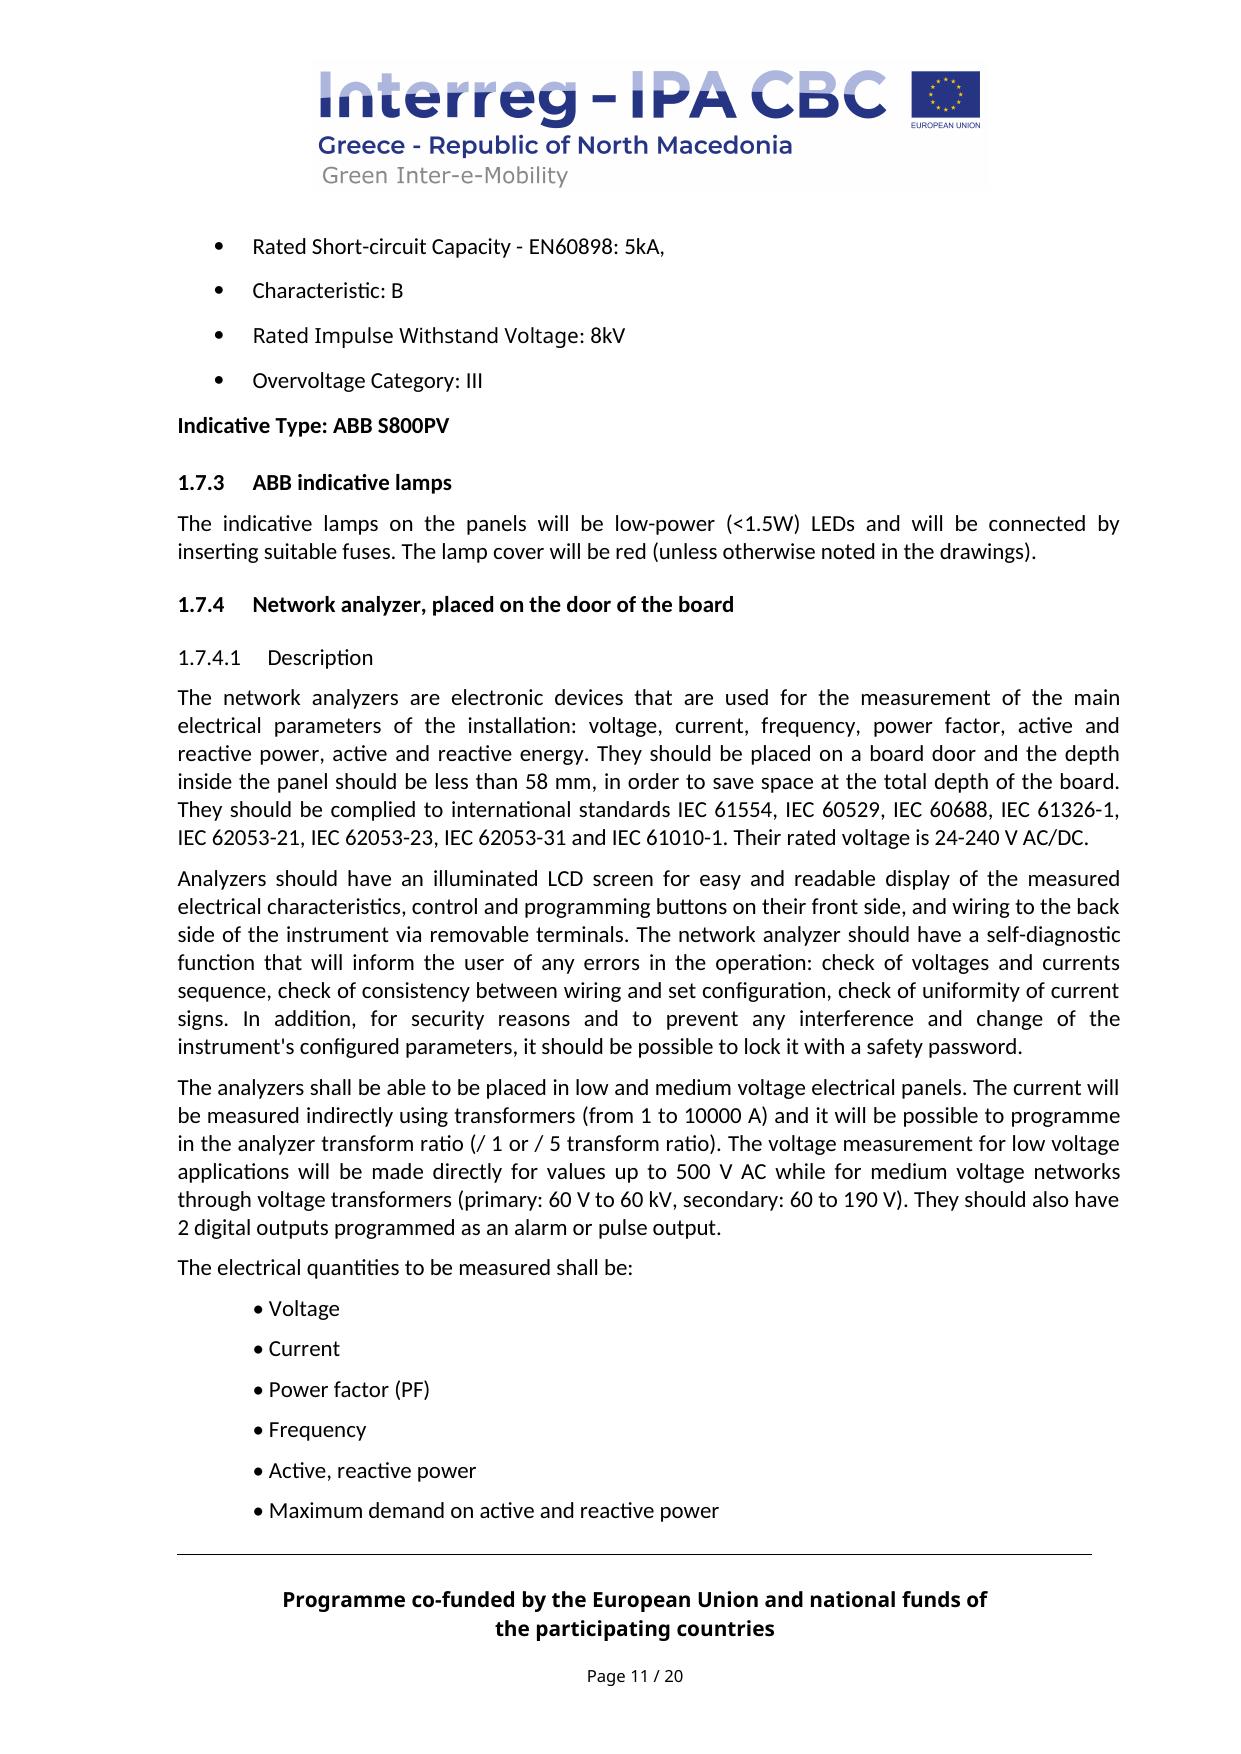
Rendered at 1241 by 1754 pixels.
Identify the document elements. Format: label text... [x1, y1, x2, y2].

text • Maximum demand on active and reactive power [252, 1496, 1122, 1524]
list Overvoltage Category: III [215, 366, 1122, 394]
text The electrical quantities to be measured shall be: [177, 1253, 1122, 1281]
text • Current [252, 1334, 1122, 1362]
list Rated Short-circuit Capacity - ΕΝ60898: 5kA, [215, 232, 1122, 260]
subtitle Network analyzer, placed on the door of the board [177, 590, 1122, 618]
text • Frequency [252, 1415, 1122, 1443]
text • Voltage [252, 1294, 1122, 1322]
text • Active, reactive power [252, 1456, 1122, 1484]
subtitle ABB indicative lamps [177, 468, 1122, 496]
picture [309, 59, 990, 191]
text The analyzers shall be able to be placed in low and medium voltage electrical panels. The current will be measured indirectly using transformers (from 1 to 10000 A) and it will be possible to programme in the analyzer transform ratio (/ 1 or / 5 transform ratio). The voltage measurement for low voltage applications will be made directly for values up to 500 V AC while for medium voltage networks through voltage transformers (primary: 60 V to 60 kV, secondary: 60 to 190 V). They should also have 2 digital outputs programmed as an alarm or pulse output. [177, 1073, 1122, 1241]
text The indicative lamps on the panels will be low-power (<1.5W) LEDs and will be connected by inserting suitable fuses. The lamp cover will be red (unless otherwise noted in the drawings). [177, 509, 1122, 565]
text The network analyzers are electronic devices that are used for the measurement of the main electrical parameters of the installation: voltage, current, frequency, power factor, active and reactive power, active and reactive energy. They should be placed on a board door and the depth inside the panel should be less than 58 mm, in order to save space at the total depth of the board. They should be complied to international standards IEC 61554, IEC 60529, IEC 60688, IEC 61326-1, IEC 62053-21, IEC 62053-23, IEC 62053-31 and IEC 61010-1. Their rated voltage is 24-240 V AC/DC. [177, 683, 1122, 852]
subtitle Description [177, 643, 1122, 671]
list Characteristic: Β [215, 277, 1122, 305]
text Analyzers should have an illuminated LCD screen for easy and readable display of the measured electrical characteristics, control and programming buttons on their front side, and wiring to the back side of the instrument via removable terminals. The network analyzer should have a self-diagnostic function that will inform the user of any errors in the operation: check of voltages and currents sequence, check of consistency between wiring and set configuration, check of uniformity of current signs. In addition, for security reasons and to prevent any interference and change of the instrument's configured parameters, it should be possible to lock it with a safety password. [177, 864, 1122, 1060]
text Indicative Type: ABB S800PV [177, 411, 1122, 439]
list Rated Impulse Withstand Voltage: 8kV [215, 321, 1122, 350]
text • Power factor (PF) [252, 1375, 1122, 1403]
